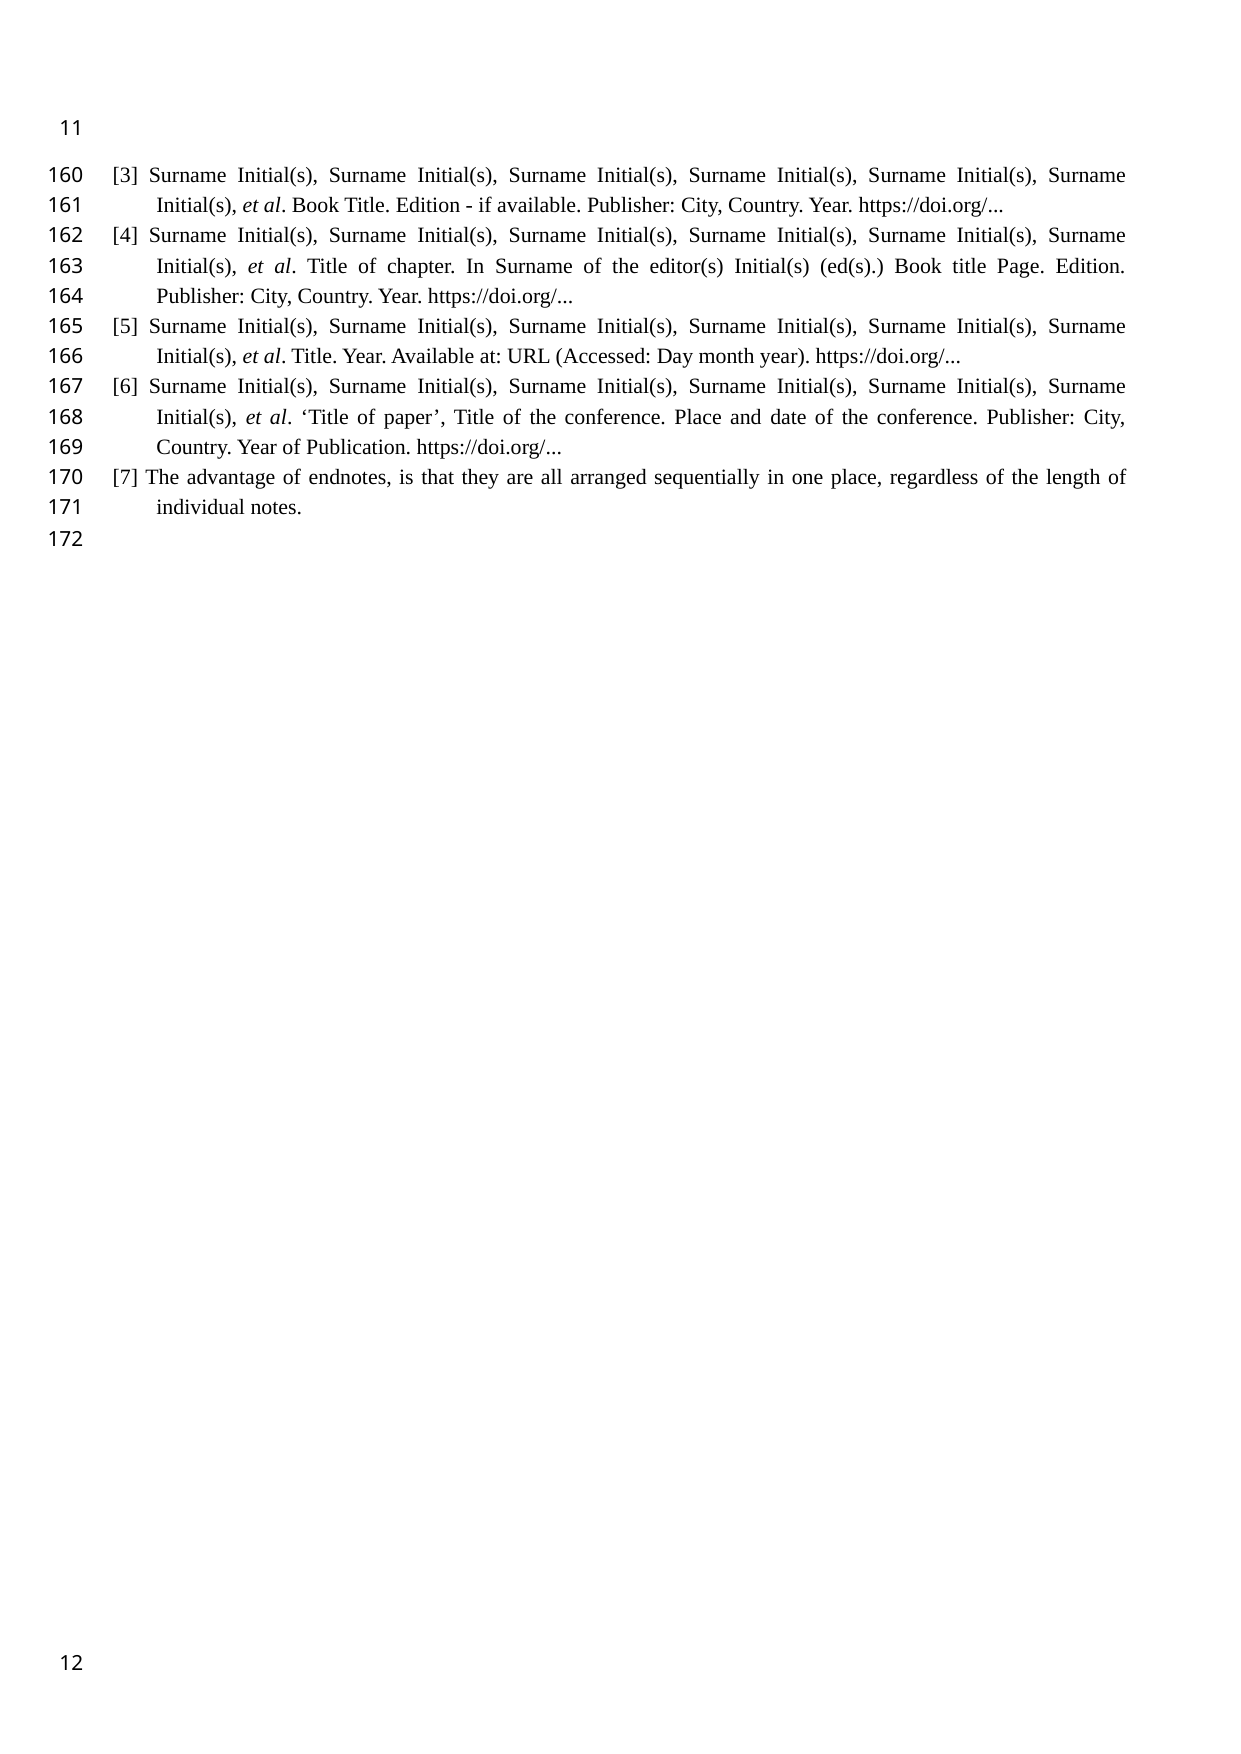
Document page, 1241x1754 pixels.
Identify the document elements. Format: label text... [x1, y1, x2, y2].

text [7] The advantage of endnotes, is that they are all arranged sequentially in one place, regardless of the length of individual notes. [112, 464, 1128, 519]
text [3] Surname Initial(s), Surname Initial(s), Surname Initial(s), Surname Initial(s), Surname Initial(s), Surname Initial(s), et al. Book Title. Edition - if available. Publisher: City, Country. Year. https://doi.org/... [112, 162, 1128, 217]
text [5] Surname Initial(s), Surname Initial(s), Surname Initial(s), Surname Initial(s), Surname Initial(s), Surname Initial(s), et al. Title. Year. Available at: URL (Accessed: Day month year). https://doi.org/... [112, 313, 1128, 368]
text [4] Surname Initial(s), Surname Initial(s), Surname Initial(s), Surname Initial(s), Surname Initial(s), Surname Initial(s), et al. Title of chapter. In Surname of the editor(s) Initial(s) (ed(s).) Book title Page. Edition. Publisher: City, Country. Year. https://doi.org/... [112, 222, 1128, 308]
text [6] Surname Initial(s), Surname Initial(s), Surname Initial(s), Surname Initial(s), Surname Initial(s), Surname Initial(s), et al. ‘Title of paper’, Title of the conference. Place and date of the conference. Publisher: City, Country. Year of Publication. https://doi.org/... [112, 373, 1128, 459]
